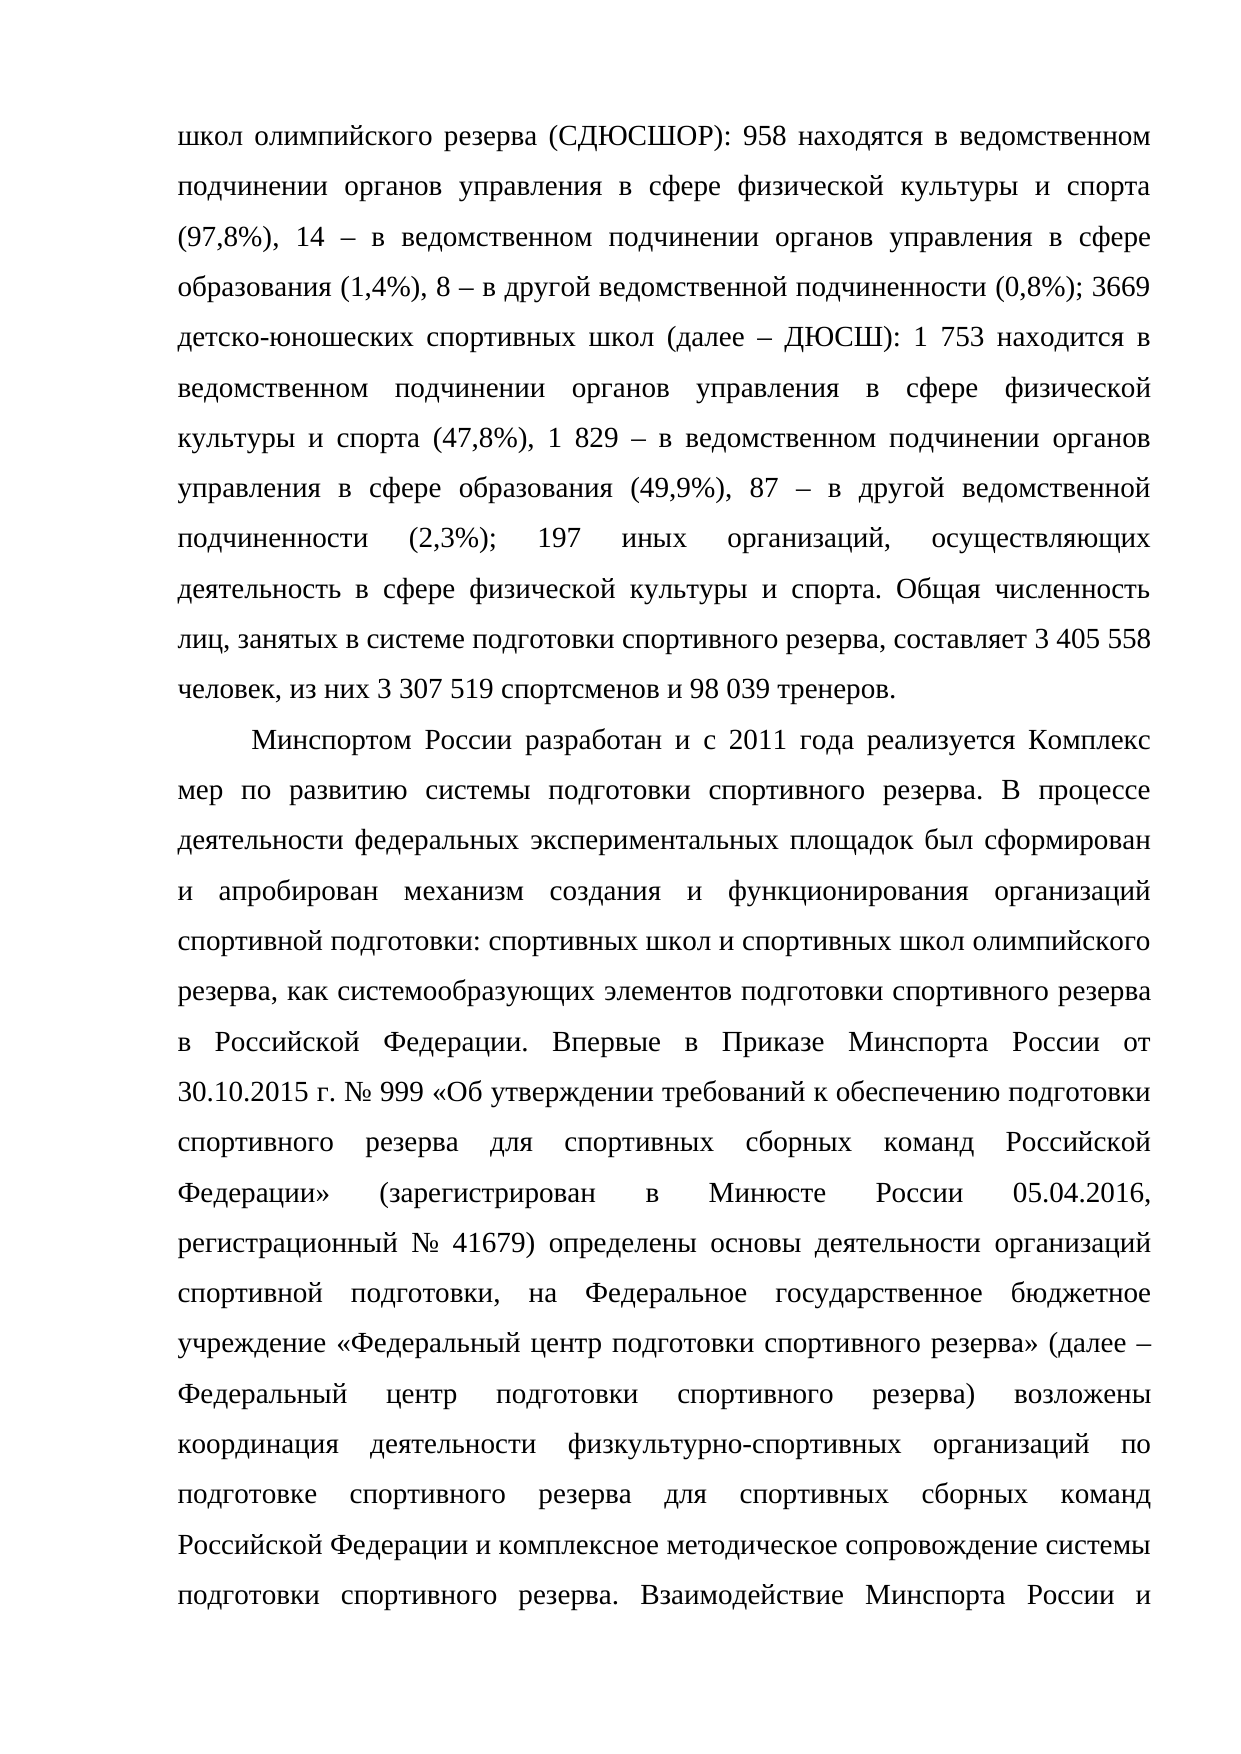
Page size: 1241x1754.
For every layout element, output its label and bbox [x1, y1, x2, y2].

text [177, 722, 1152, 1611]
text [177, 118, 1152, 705]
